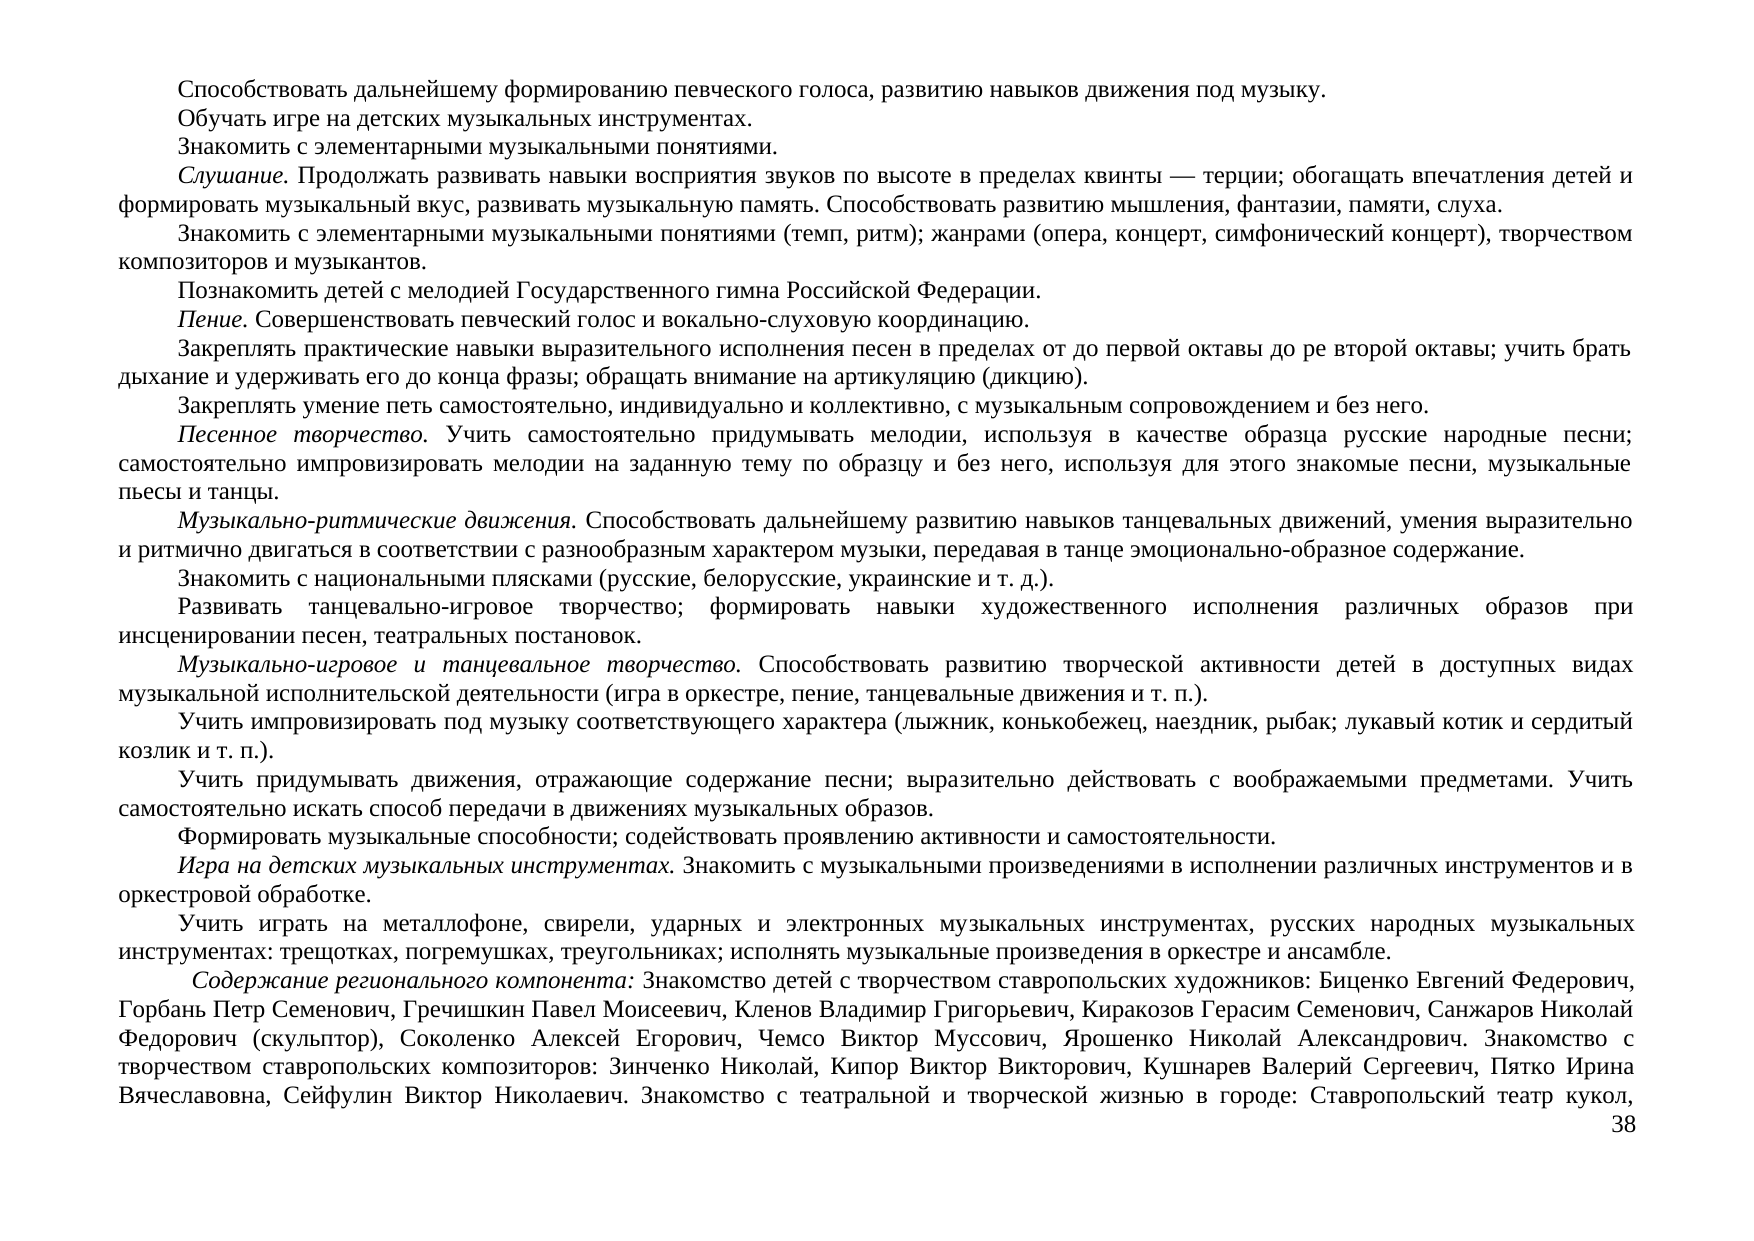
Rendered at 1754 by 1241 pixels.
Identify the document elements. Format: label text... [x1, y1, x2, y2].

text Знакомить с элементарными музыкальными понятиями (темп, ритм); жанрами (опера, концерт, симфонический концерт), творчеством композиторов и музыкантов. [118, 218, 1634, 275]
text Закреплять практические навыки выразительного исполнения песен в пределах от до первой октавы до ре второй октавы; учить брать дыхание и удерживать его до конца фразы; обращать внимание на артикуляцию (дикцию). [118, 333, 1634, 390]
text Игра на детских музыкальных инструментах. Знакомить с музыкальными произведениями в исполнении различных инструментов и в оркестровой обработке. [118, 850, 1634, 908]
text Музыкально-ритмические движения. Способствовать дальнейшему развитию навыков танцевальных движений, умения выразительно и ритмично двигаться в соответствии с разнообразным характером музыки, передавая в танце эмоционально-образное содержание. [118, 505, 1634, 563]
text Формировать музыкальные способности; содействовать проявлению активности и самостоятельности. [118, 821, 1634, 850]
text Закреплять умение петь самостоятельно, индивидуально и коллективно, с музыкальным сопровождением и без него. [118, 390, 1634, 419]
text Слушание. Продолжать развивать навыки восприятия звуков по высоте в пределах квинты — терции; обогащать впечатления детей и формировать музыкальный вкус, развивать музыкальную память. Способствовать развитию мышления, фантазии, памяти, слуха. [118, 160, 1634, 218]
text Знакомить с элементарными музыкальными понятиями. [118, 131, 1636, 160]
text Учить импровизировать под музыку соответствующего характера (лыжник, конькобежец, наездник, рыбак; лукавый котик и сердитый козлик и т. п.). [118, 706, 1634, 764]
text Песенное творчество. Учить самостоятельно придумывать мелодии, используя в качестве образца русские народные песни; самостоятельно импровизировать мелодии на заданную тему по образцу и без него, используя для этого знакомые песни, музыкальные пьесы и танцы. [118, 419, 1634, 505]
text Познакомить детей с мелодией Государственного гимна Российской Федерации. [118, 275, 1634, 304]
text Музыкально-игровое и танцевальное творчество. Способствовать развитию творческой активности детей в доступных видах музыкальной исполнительской деятельности (игра в оркестре, пение, танцевальные движения и т. п.). [118, 649, 1634, 706]
text Развивать танцевально-игровое творчество; формировать навыки художественного исполнения различных образов при инсценировании песен, театральных постановок. [118, 591, 1634, 649]
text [118, 965, 1636, 1109]
text Пение. Совершенствовать певческий голос и вокально-слуховую координацию. [118, 304, 1634, 333]
text Знакомить с национальными плясками (русские, белорусские, украинские и т. д.). [118, 563, 1634, 591]
text Способствовать дальнейшему формированию певческого голоса, развитию навыков движения под музыку. [118, 74, 1634, 103]
text Учить придумывать движения, отражающие содержание песни; выразительно действовать с воображаемыми предметами. Учить самостоятельно искать способ передачи в движениях музыкальных образов. [118, 764, 1634, 821]
text Учить играть на металлофоне, свирели, ударных и электронных музыкальных инструментах, русских народных музыкальных инструментах: трещотках, погремушках, треугольниках; исполнять музыкальные произведения в оркестре и ансамбле. [118, 908, 1636, 965]
text Обучать игре на детских музыкальных инструментах. [118, 103, 1636, 131]
